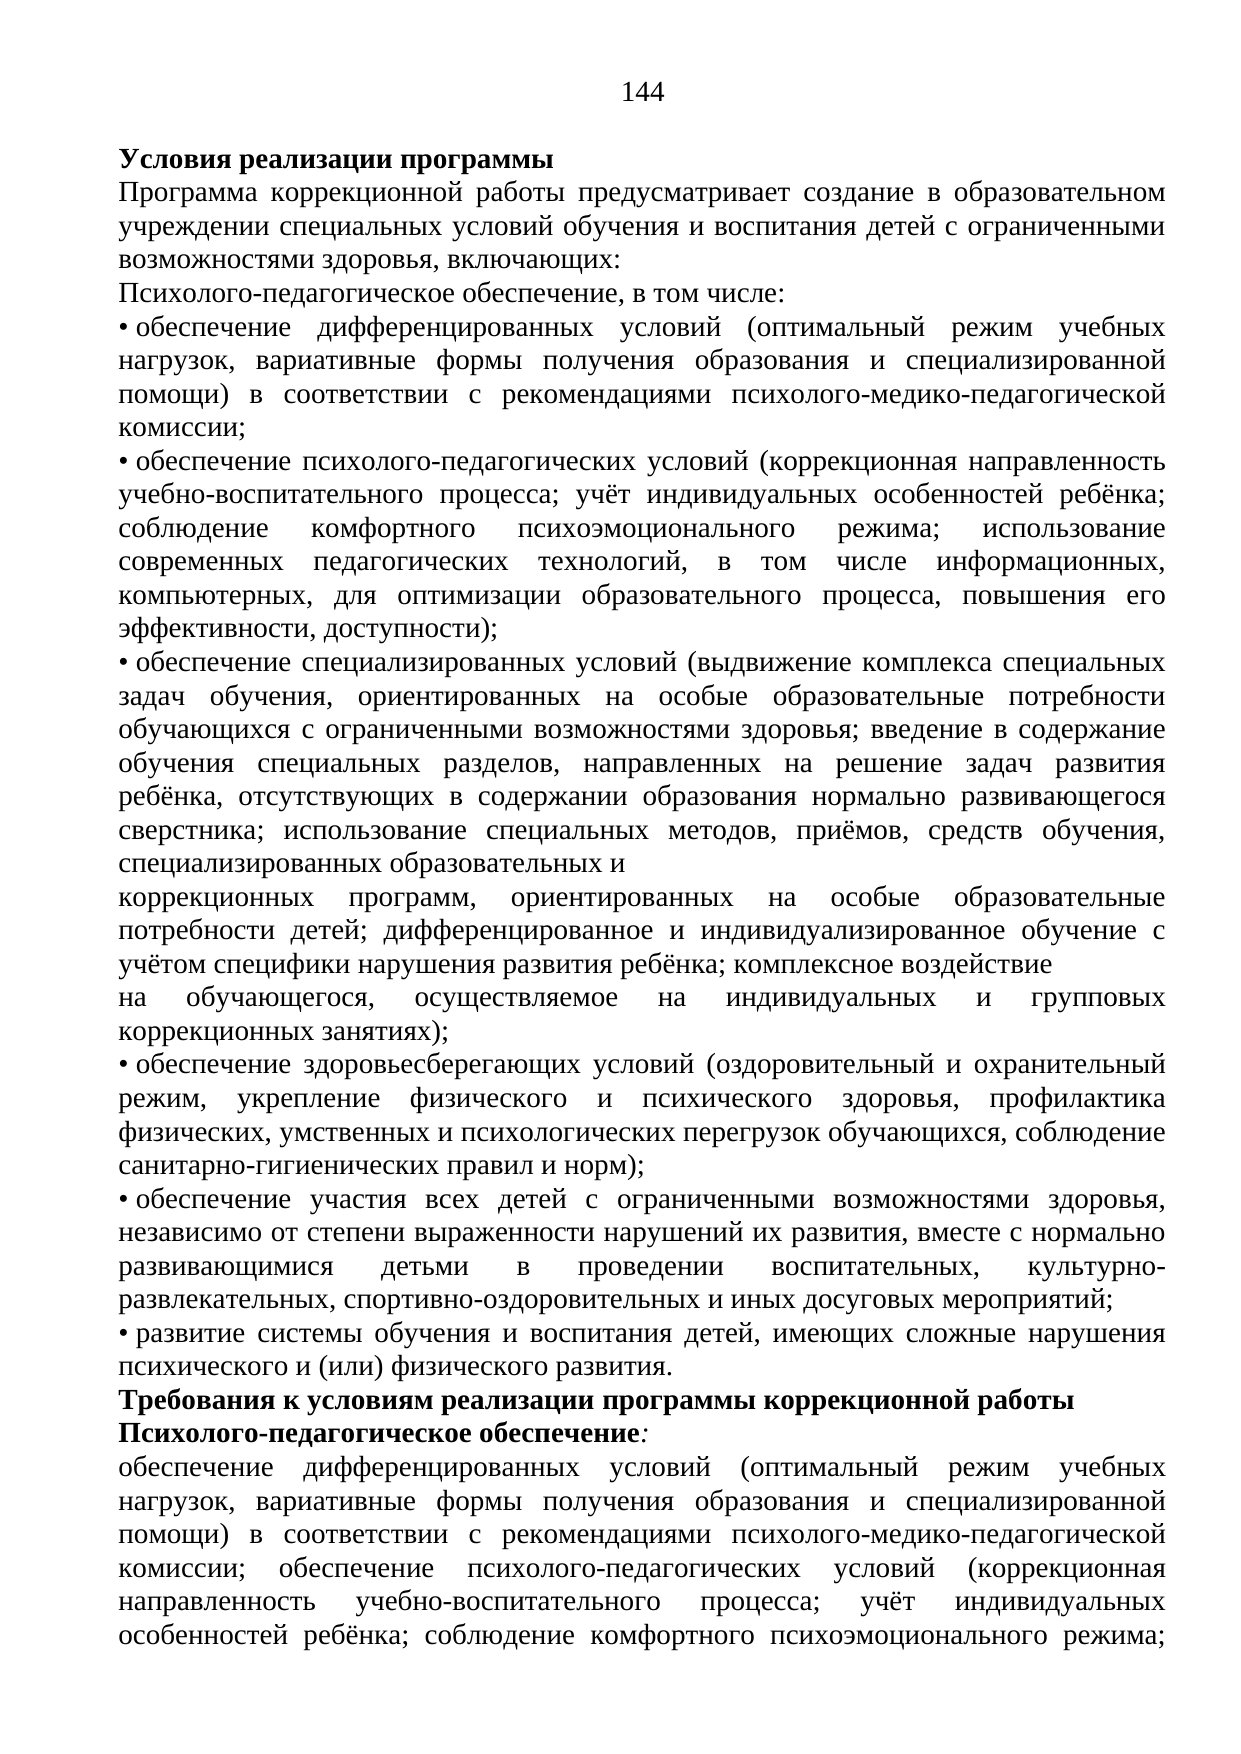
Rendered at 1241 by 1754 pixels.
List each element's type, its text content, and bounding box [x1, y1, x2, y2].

text Психолого-педагогическое обеспечение, в том числе: [118, 275, 1167, 309]
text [118, 1449, 1167, 1650]
text коррекционных программ, ориентированных на особые образовательные потребности детей; дифференцированное и индивидуализированное обучение с учётом специфики нарушения развития ребёнка; комплексное воздействие [118, 879, 1167, 979]
text • обеспечение дифференцированных условий (оптимальный режим учебных нагрузок, вариативные формы получения образования и специализированной помощи) в соответствии с рекомендациями психолого-медико-педагогической комиссии; [118, 309, 1167, 443]
text Программа коррекционной работы предусматривает создание в образовательном учреждении специальных условий обучения и воспитания детей с ограниченными возможностями здоровья, включающих: [118, 174, 1167, 275]
text • развитие системы обучения и воспитания детей, имеющих сложные нарушения психического и (или) физического развития. [118, 1315, 1167, 1382]
text Условия реализации программы [118, 141, 1167, 174]
text Требования к условиям реализации программы коррекционной работы [118, 1382, 1167, 1416]
text • обеспечение специализированных условий (выдвижение комплекса специальных задач обучения, ориентированных на особые образовательные потребности обучающихся с ограниченными возможностями здоровья; введение в содержание обучения специальных разделов, направленных на решение задач развития ребёнка, отсутствующих в содержании образования нормально развивающегося сверстника; использование специальных методов, приёмов, средств обучения, специализированных образовательных и [118, 644, 1167, 879]
text • обеспечение психолого-педагогических условий (коррекционная направленность учебно-воспитательного процесса; учёт индивидуальных особенностей ребёнка; соблюдение комфортного психоэмоционального режима; использование современных педагогических технологий, в том числе информационных, компьютерных, для оптимизации образовательного процесса, повышения его эффективности, доступности); [118, 443, 1167, 644]
text на обучающегося, осуществляемое на индивидуальных и групповых коррекционных занятиях); [118, 979, 1167, 1047]
text • обеспечение здоровьесберегающих условий (оздоровительный и охранительный режим, укрепление физического и психического здоровья, профилактика физических, умственных и психологических перегрузок обучающихся, соблюдение санитарно-гигиенических правил и норм); [118, 1047, 1167, 1181]
text • обеспечение участия всех детей с ограниченными возможностями здоровья, независимо от степени выраженности нарушений их развития, вместе с нормально развивающимися детьми в проведении воспитательных, культурно-развлекательных, спортивно-оздоровительных и иных досуговых мероприятий; [118, 1181, 1167, 1315]
text Психолого-педагогическое обеспечение: [118, 1416, 1167, 1449]
